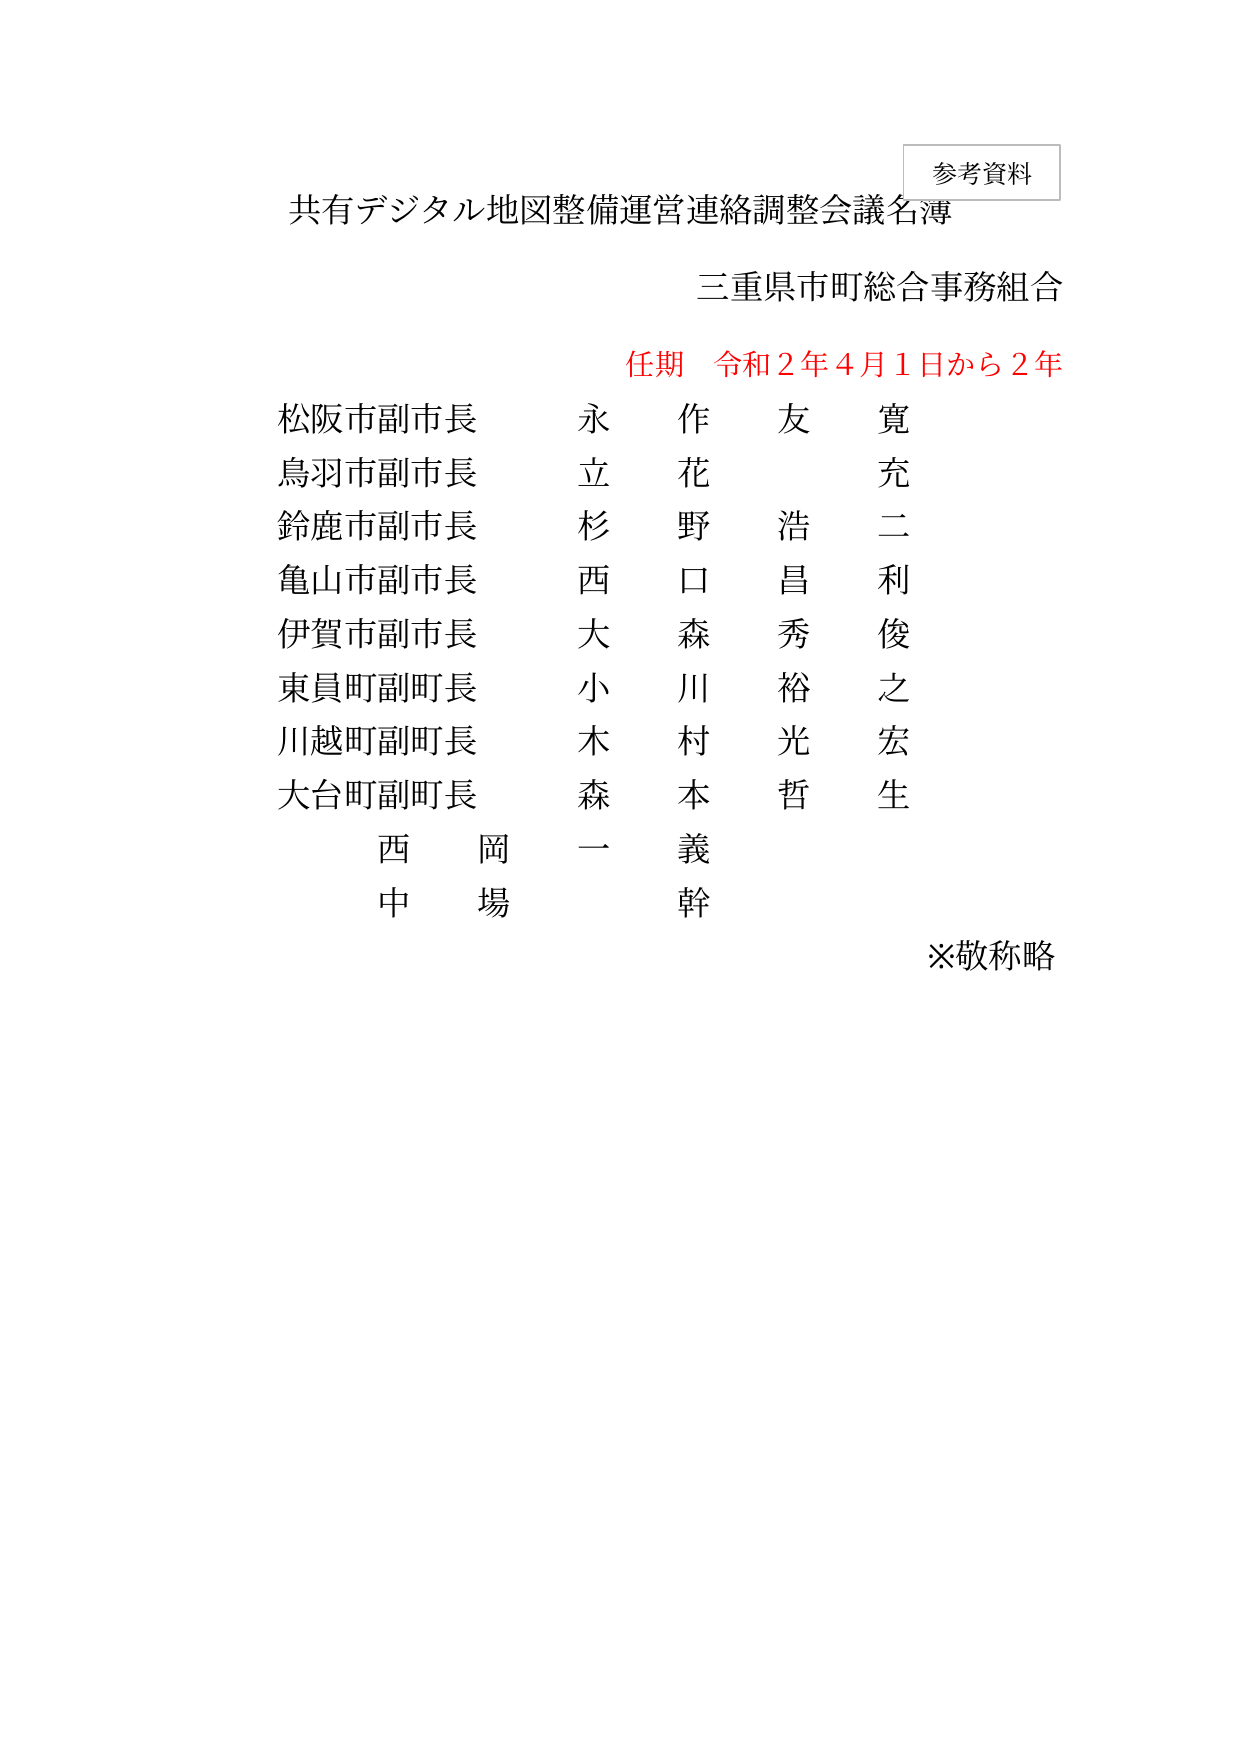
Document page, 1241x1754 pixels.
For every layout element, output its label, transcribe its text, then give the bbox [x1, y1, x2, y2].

text 川越町副町長 木 村 光 宏 [177, 712, 1063, 766]
text 東員町副町長 小 川 裕 之 [177, 659, 1063, 712]
text 任期 令和２年４月１日から２年 [177, 336, 1063, 390]
text 三重県市町総合事務組合 [177, 258, 1063, 312]
text 伊賀市副市長 大 森 秀 俊 [177, 605, 1063, 659]
text 西 岡 一 義 [177, 820, 1063, 874]
text 亀山市副市長 西 口 昌 利 [177, 551, 1063, 605]
text 鈴鹿市副市長 杉 野 浩 二 [177, 497, 1063, 551]
text 中 場 幹 [177, 874, 1063, 927]
text 鳥羽市副市長 立 花 充 [177, 444, 1063, 497]
text ※敬称略 [177, 927, 1063, 981]
text 松阪市副市長 永 作 友 寛 [177, 390, 1063, 444]
text 共有デジタル地図整備運営連絡調整会議名簿 [177, 181, 1063, 234]
text 大台町副町長 森 本 哲 生 [177, 766, 1063, 820]
